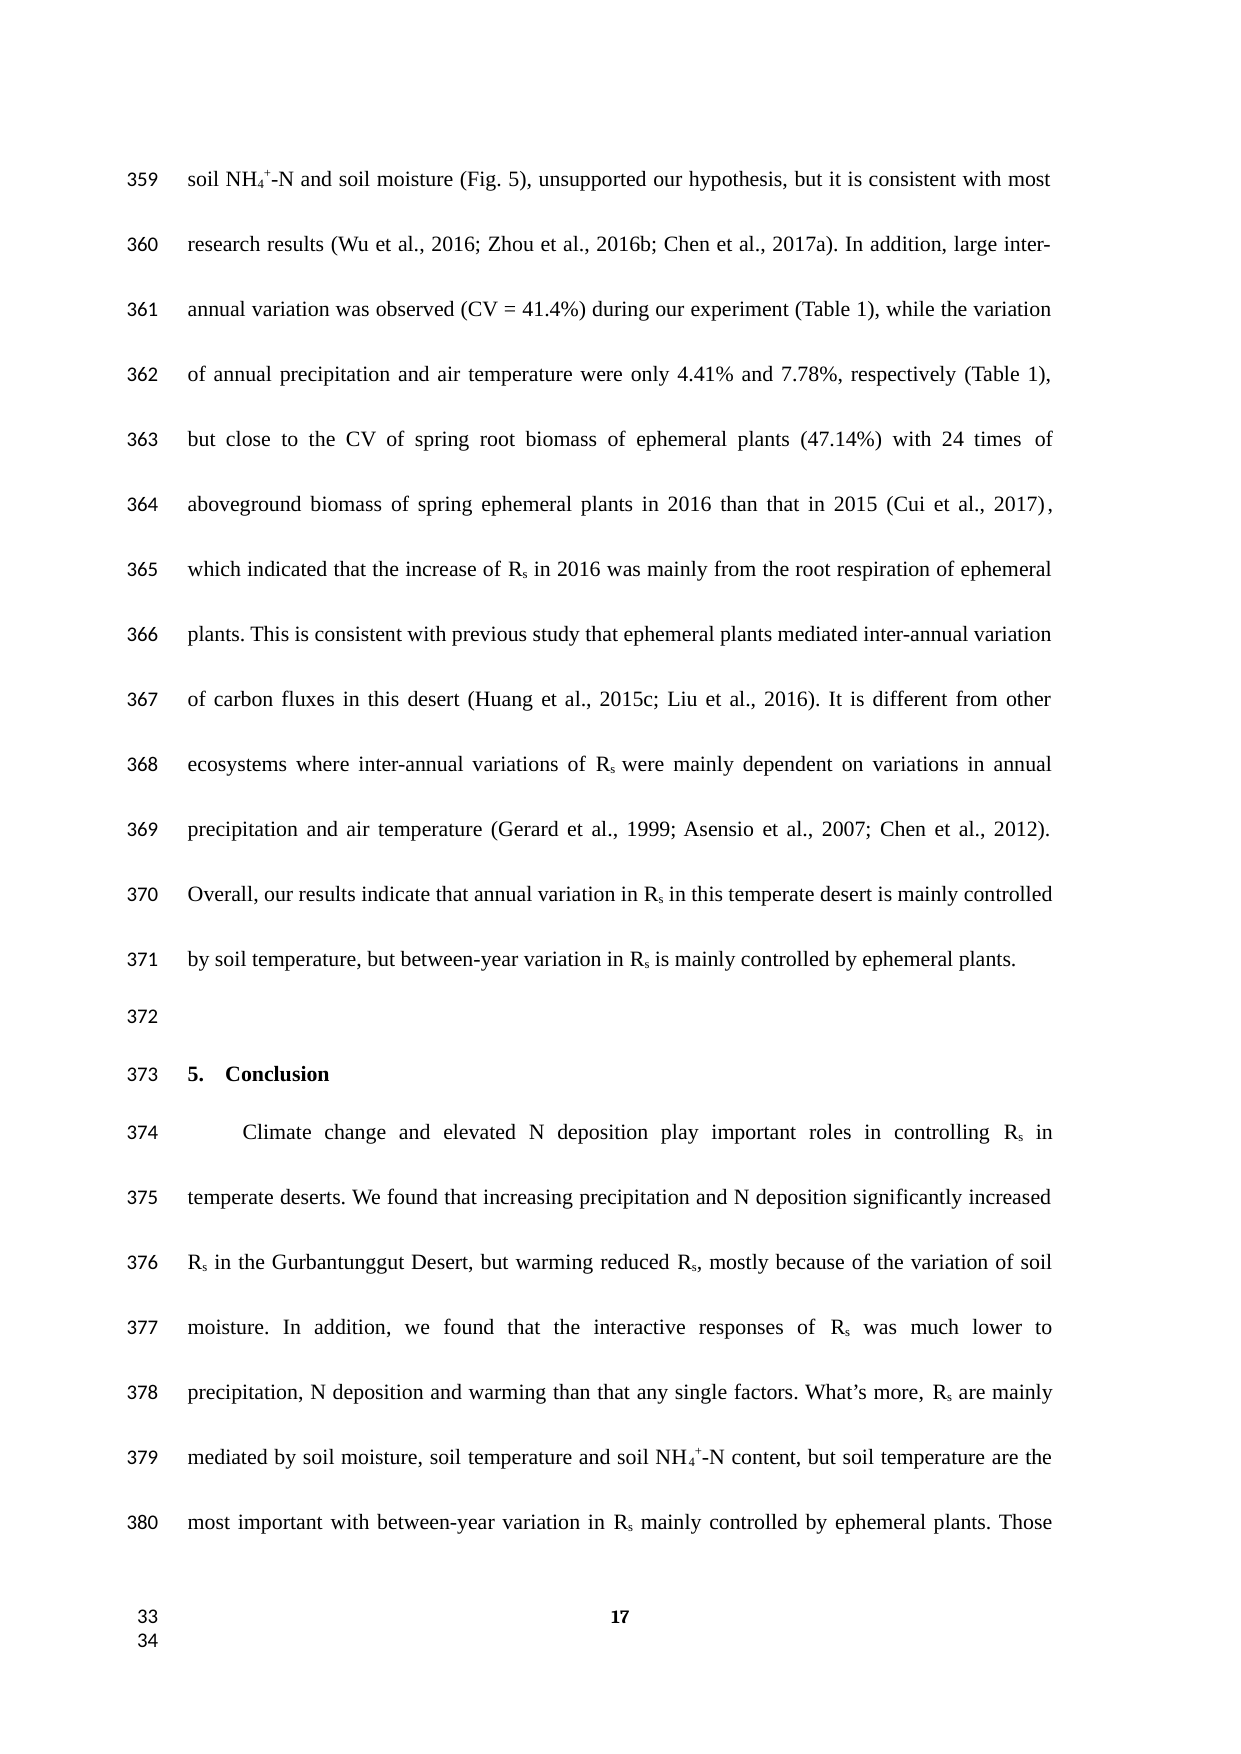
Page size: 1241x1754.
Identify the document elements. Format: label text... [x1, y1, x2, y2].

list Conclusion [187, 1057, 1053, 1090]
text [187, 162, 1053, 974]
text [187, 1115, 1053, 1538]
